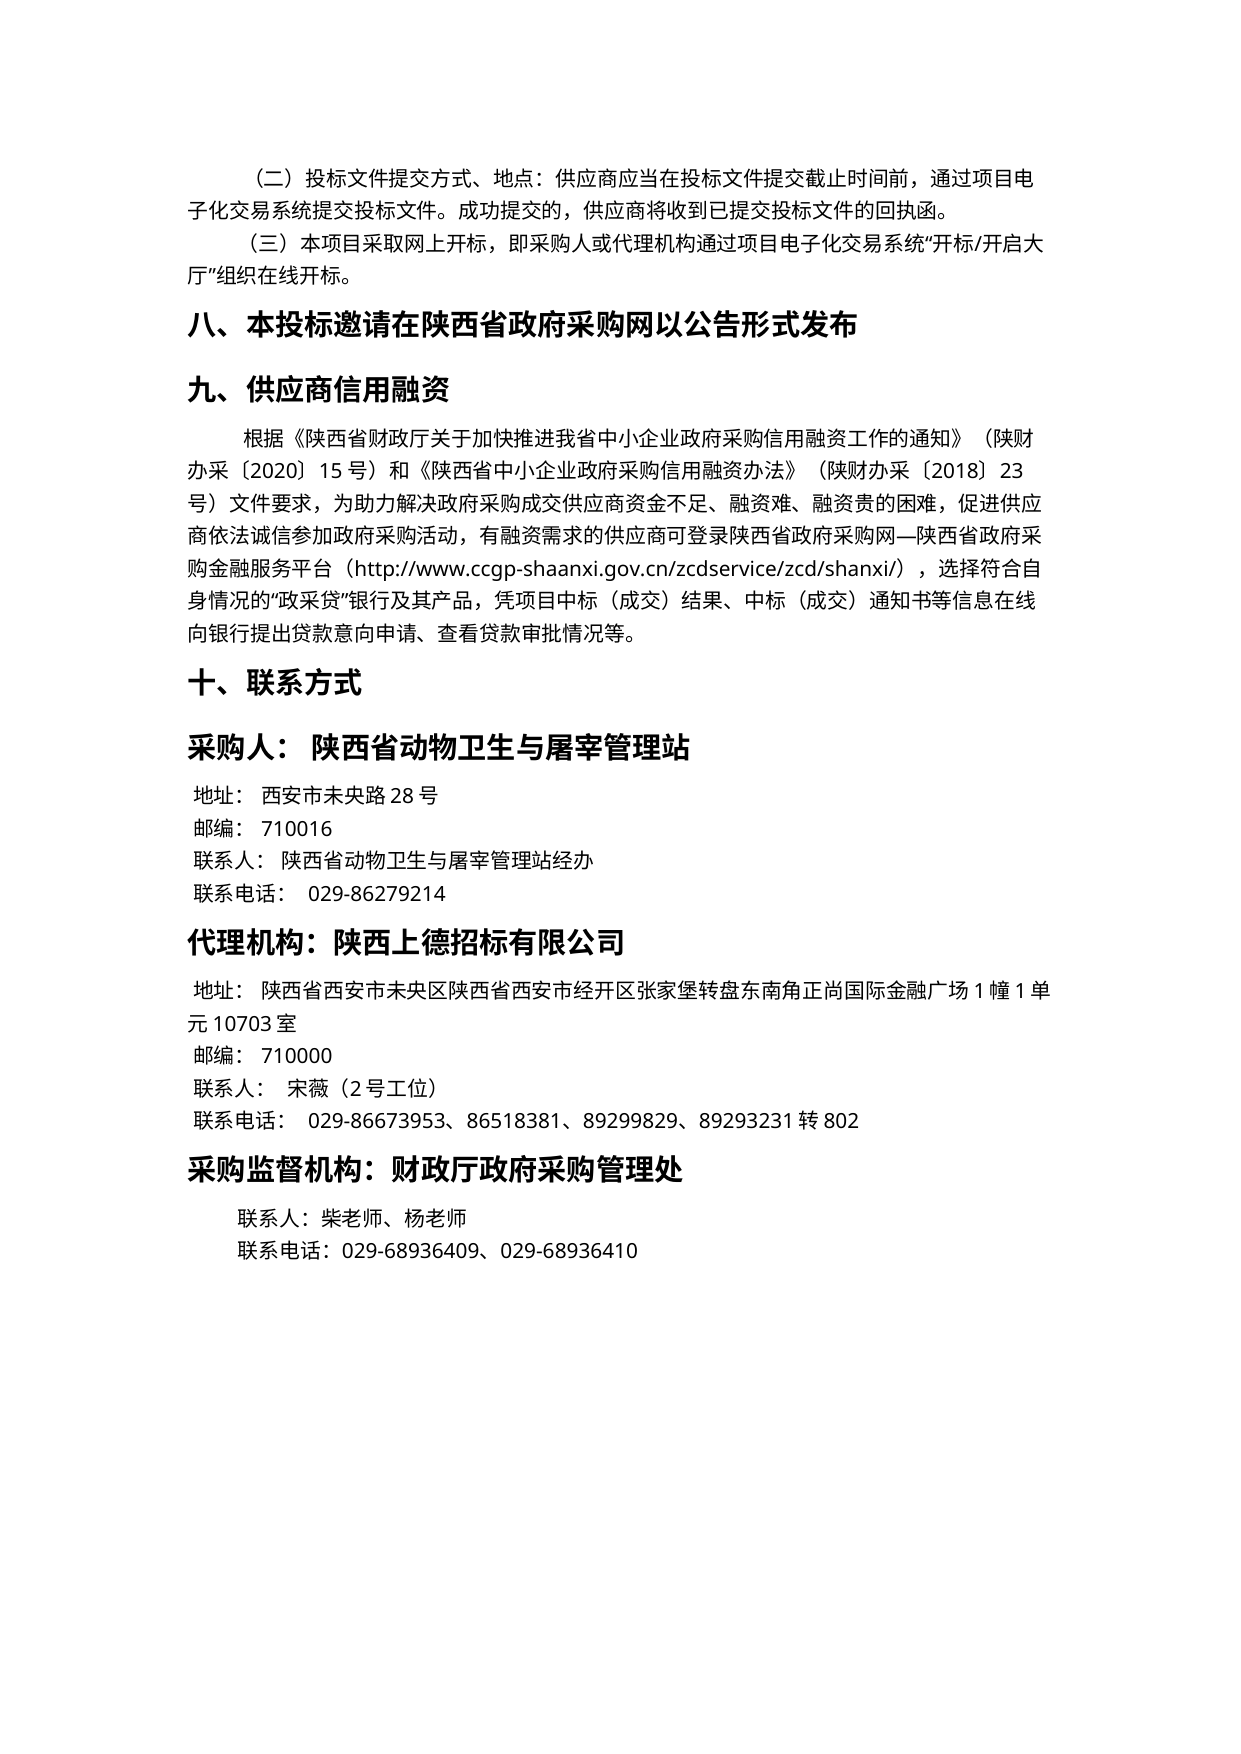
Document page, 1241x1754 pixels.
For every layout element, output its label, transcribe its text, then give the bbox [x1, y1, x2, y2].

text （三）本项目采取网上开标，即采购人或代理机构通过项目电子化交易系统“开标/开启大厅”组织在线开标。 [187, 227, 1053, 292]
text 邮编： 710016 [187, 812, 1053, 844]
text 地址： 西安市未央路28号 [187, 779, 1053, 812]
text 联系电话： 029-86279214 [187, 877, 1053, 909]
text 邮编： 710000 [187, 1039, 1053, 1072]
text 根据《陕西省财政厅关于加快推进我省中小企业政府采购信用融资工作的通知》（陕财办采〔2020〕15 号）和《陕西省中小企业政府采购信用融资办法》（陕财办采〔2018〕23 号）文件要求，为助力解决政府采购成交供应商资金不足、融资难、融资贵的困难，促进供应商依法诚信参加政府采购活动，有融资需求的供应商可登录陕西省政府采购网—陕西省政府采购金融服务平台（http://www.ccgp-shaanxi.gov.cn/zcdservice/zcd/shanxi/），选择符合自身情况的“政采贷”银行及其产品，凭项目中标（成交）结果、中标（成交）通知书等信息在线向银行提出贷款意向申请、查看贷款审批情况等。 [187, 422, 1053, 649]
text 代理机构：陕西上德招标有限公司 [187, 909, 1053, 974]
text 联系电话：029-68936409、029-68936410 [187, 1234, 1053, 1267]
text 采购人： 陕西省动物卫生与屠宰管理站 [187, 714, 1053, 779]
text 十、联系方式 [187, 649, 1053, 714]
text 联系人：柴老师、杨老师 [187, 1202, 1053, 1234]
text 八、本投标邀请在陕西省政府采购网以公告形式发布 [187, 292, 1053, 357]
text 九、供应商信用融资 [187, 357, 1053, 422]
text 联系电话： 029-86673953、86518381、89299829、89293231转802 [187, 1104, 1053, 1137]
text 联系人： 陕西省动物卫生与屠宰管理站经办 [187, 844, 1053, 877]
text （二）投标文件提交方式、地点：供应商应当在投标文件提交截止时间前，通过项目电子化交易系统提交投标文件。成功提交的，供应商将收到已提交投标文件的回执函。 [187, 162, 1053, 227]
text 地址： 陕西省西安市未央区陕西省西安市经开区张家堡转盘东南角正尚国际金融广场1幢1单元10703室 [187, 974, 1053, 1039]
text 采购监督机构：财政厅政府采购管理处 [187, 1137, 1053, 1202]
text 联系人： 宋薇（2号工位） [187, 1072, 1053, 1104]
